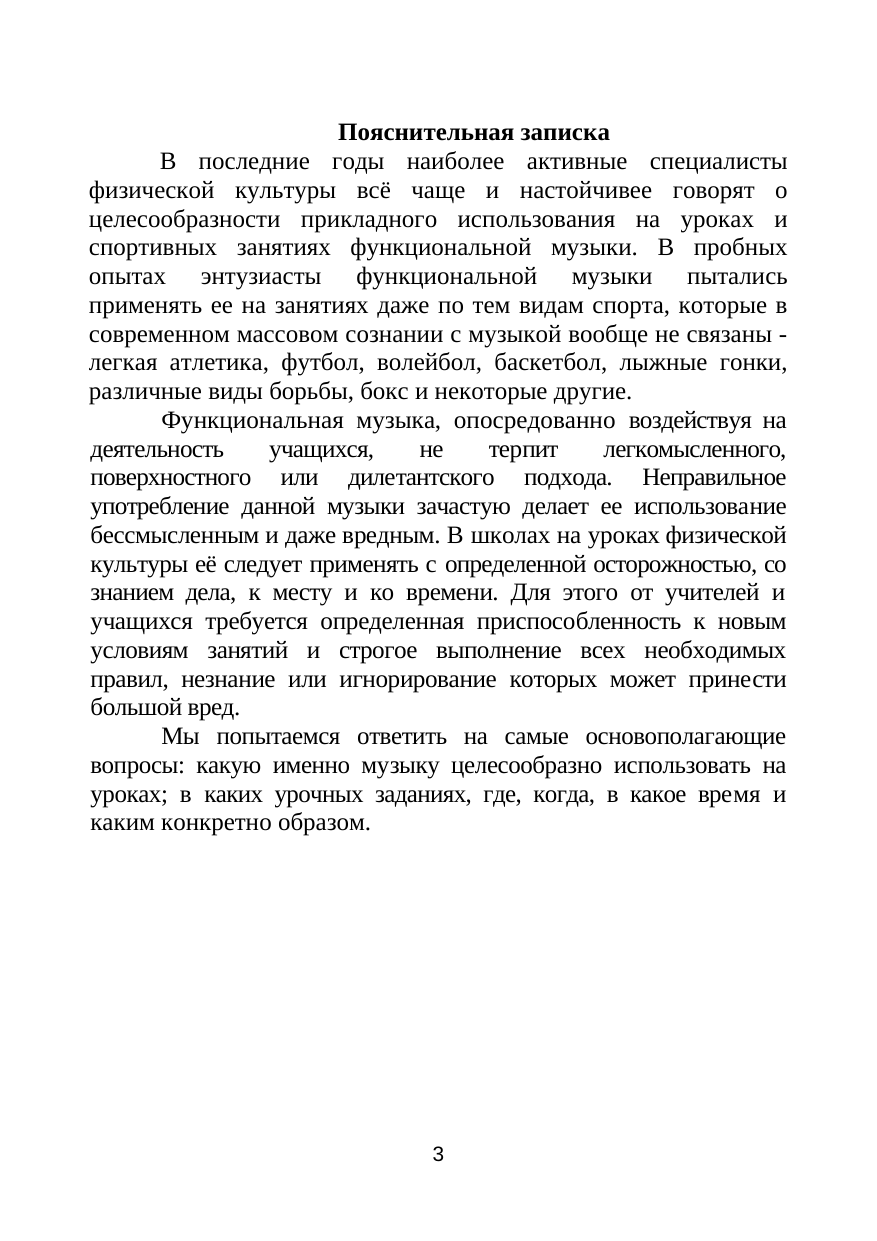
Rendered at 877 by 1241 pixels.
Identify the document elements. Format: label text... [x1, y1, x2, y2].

text Функциональная музыка, опосредованно воздействуя на деятельность учащихся, не терпит легкомысленного, поверхностного или дилетантского подхода. Неправильное употребление данной музыки зачастую делает ее использование бессмысленным и даже вредным. В школах на уроках физической культуры её следует применять с определенной осторожностью, со знанием дела, к месту и ко времени. Для этого от учителей и учащихся требуется определенная приспособленность к новым условиям занятий и строгое выполнение всех необходимых правил, незнание или игнорирование которых может принести большой вред. [90, 405, 787, 721]
text В последние годы наиболее активные специалисты физической культуры всё чаще и настойчивее говорят о целесообразности прикладного использования на уроках и спортивных занятиях функциональной музыки. В пробных опытах энтузиасты функциональной музыки пытались применять ее на занятиях даже по тем видам спорта, которые в современном массовом сознании с музыкой вообще не связаны - легкая атлетика, футбол, волейбол, баскетбол, лыжные гонки, различные виды борьбы, бокс и некоторые другие. [89, 146, 788, 405]
text Пояснительная записка [89, 117, 788, 146]
text Мы попытаемся ответить на самые основополагающие вопросы: какую именно музыку целесообразно использовать на уроках; в каких урочных заданиях, где, когда, в какое время и каким конкретно образом. [90, 721, 787, 836]
